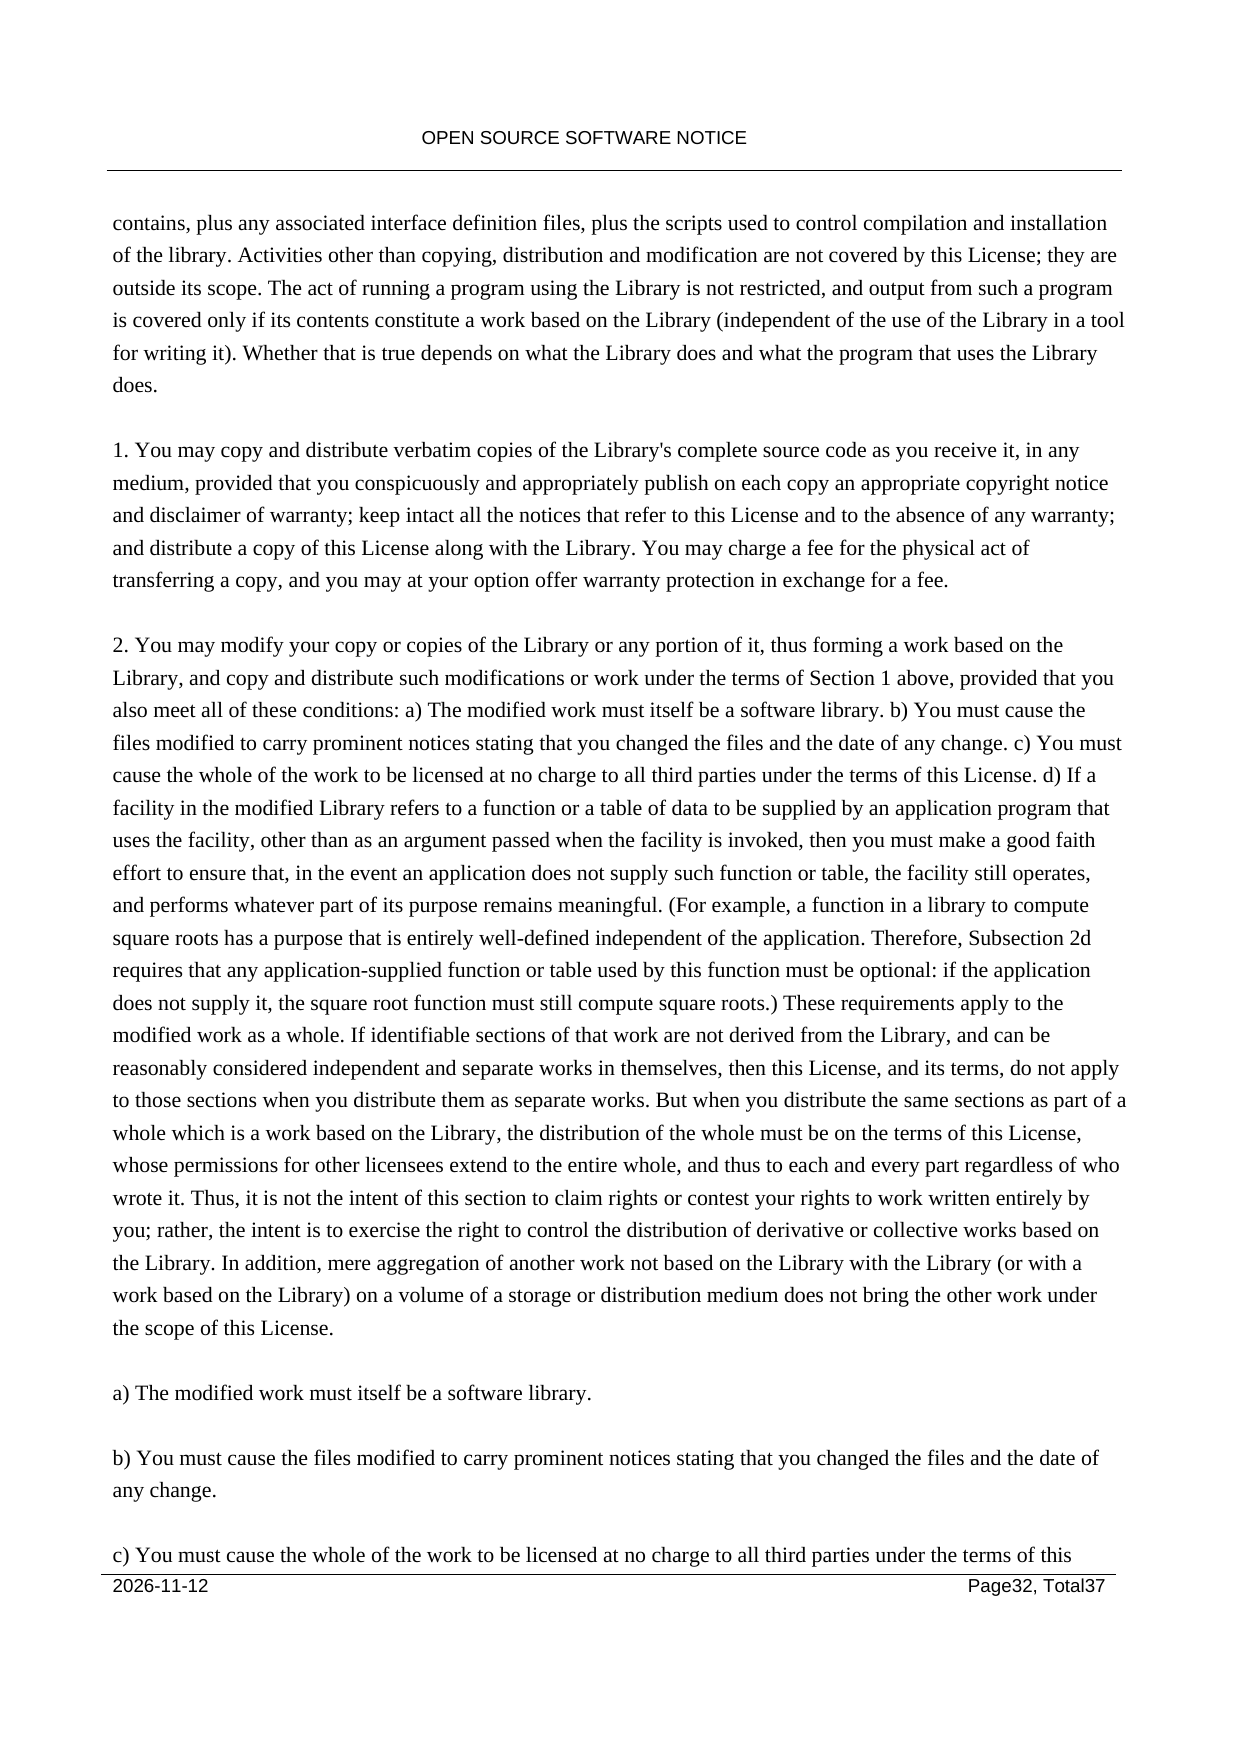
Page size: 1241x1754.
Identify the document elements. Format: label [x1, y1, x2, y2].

text [112, 206, 1128, 1571]
